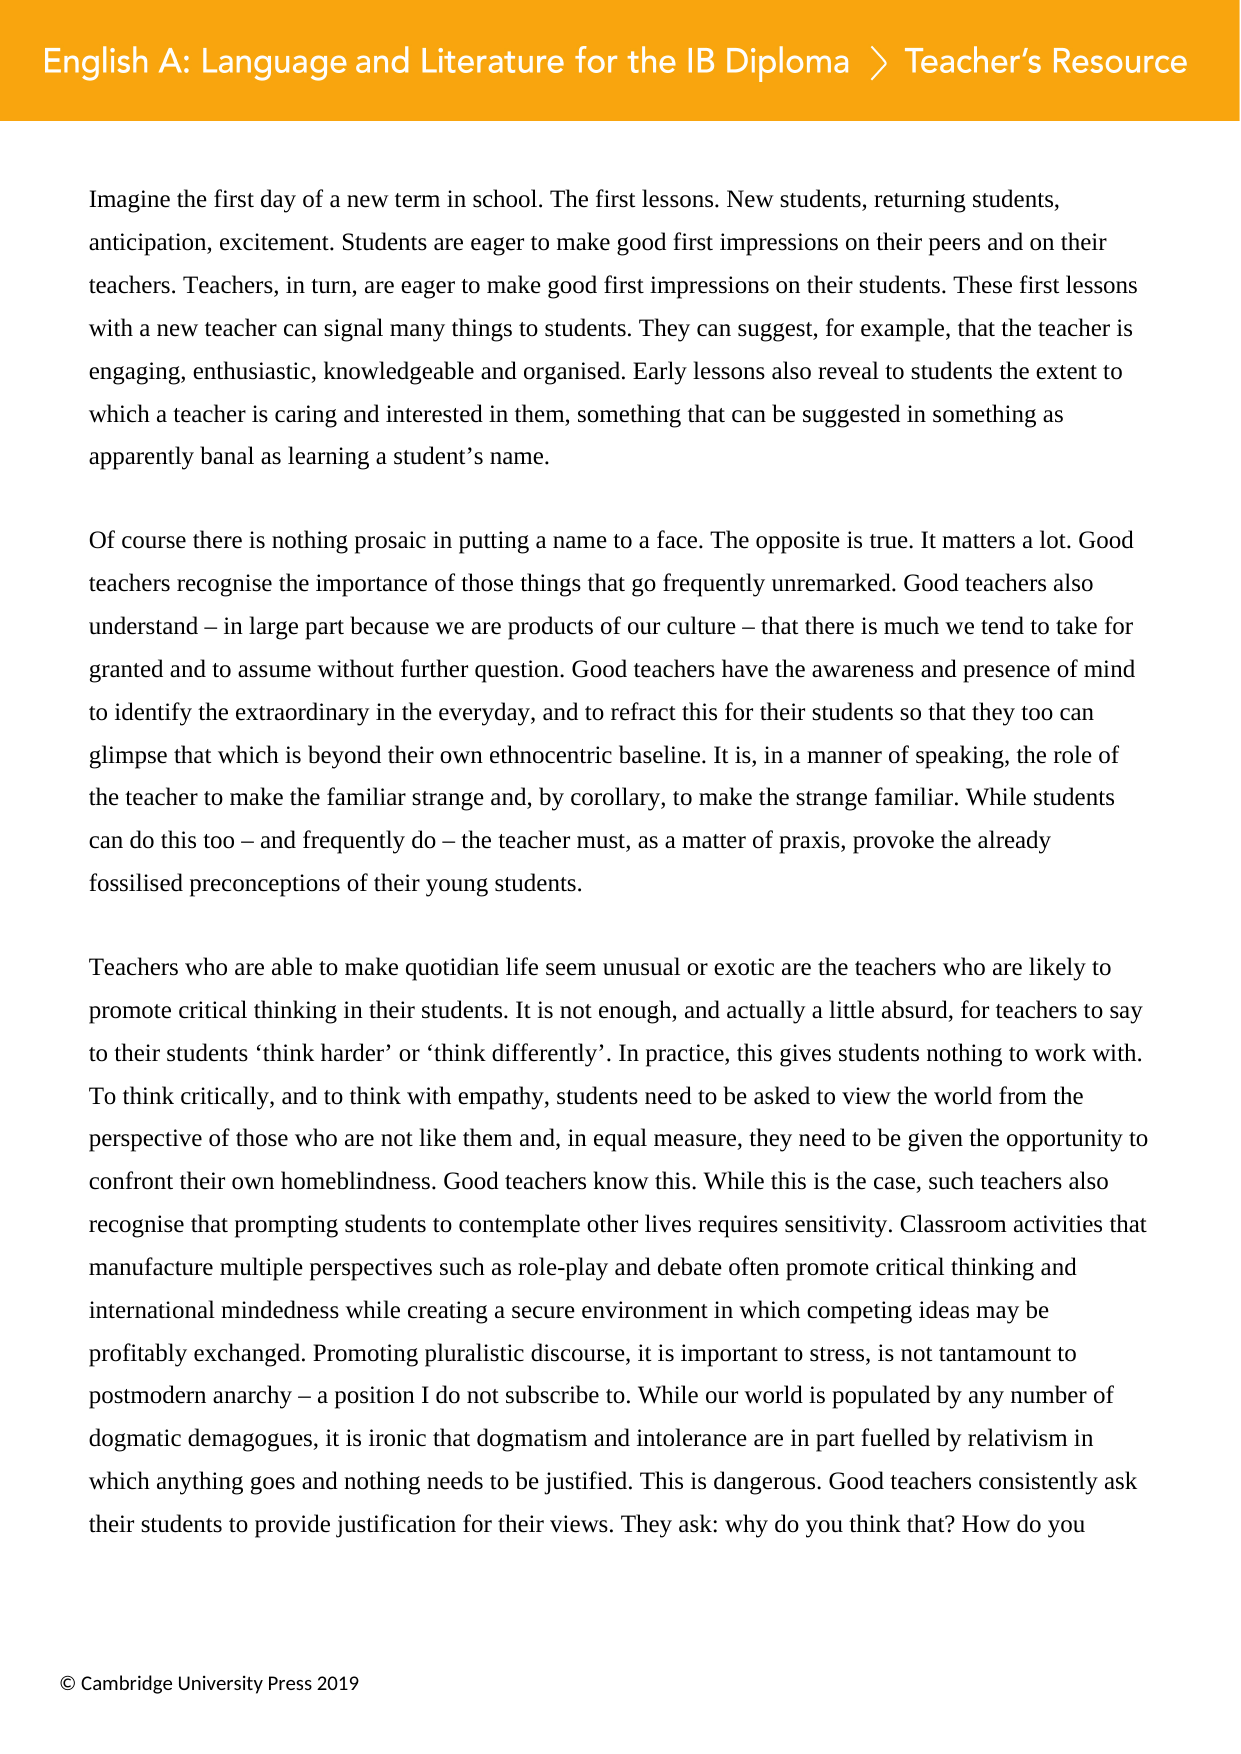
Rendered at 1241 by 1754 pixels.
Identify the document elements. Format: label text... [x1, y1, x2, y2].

picture [0, 0, 1240, 121]
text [88, 952, 1152, 1538]
text Imagine the first day of a new term in school. The first lessons. New students, returning students, anticipation, excitement. Students are eager to make good first impressions on their peers and on their teachers. Teachers, in turn, are eager to make good first impressions on their students. These first lessons with a new teacher can signal many things to students. They can suggest, for example, that the teacher is engaging, enthusiastic, knowledgeable and organised. Early lessons also reveal to students the extent to which a teacher is caring and interested in them, something that can be suggested in something as apparently banal as learning a student’s name. [88, 184, 1152, 470]
text Of course there is nothing prosaic in putting a name to a face. The opposite is true. It matters a lot. Good teachers recognise the importance of those things that go frequently unremarked. Good teachers also understand – in large part because we are products of our culture – that there is much we tend to take for granted and to assume without further question. Good teachers have the awareness and presence of mind to identify the extraordinary in the everyday, and to refract this for their students so that they too can glimpse that which is beyond their own ethnocentric baseline. It is, in a manner of speaking, the role of the teacher to make the familiar strange and, by corollary, to make the strange familiar. While students can do this too – and frequently do – the teacher must, as a matter of praxis, provoke the already fossilised preconceptions of their young students. [88, 526, 1152, 897]
